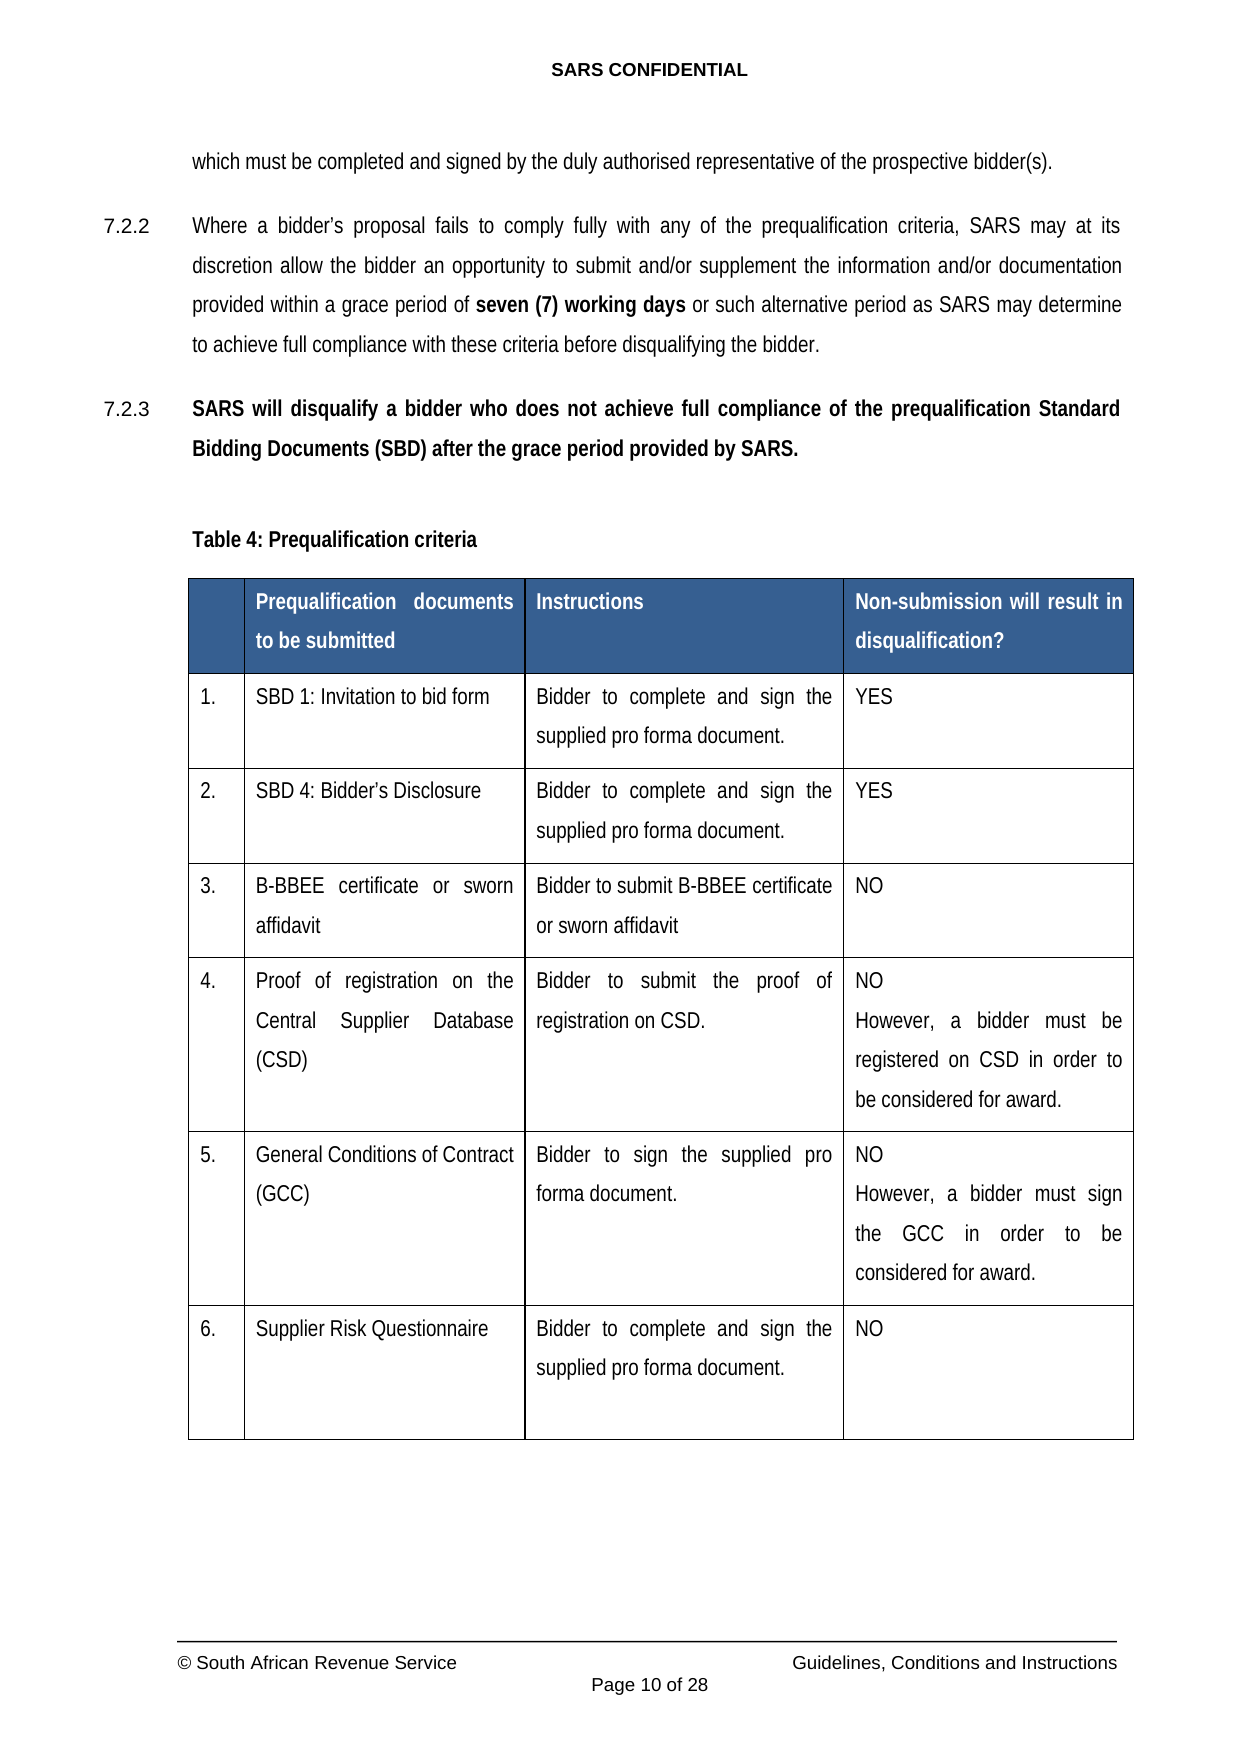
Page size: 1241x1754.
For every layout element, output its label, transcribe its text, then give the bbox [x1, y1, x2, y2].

table_header Prequalification documents to be submitted [245, 579, 524, 673]
table_cell B-BBEE certificate or sworn affidavit [245, 864, 524, 957]
table_cell 5. [189, 1132, 244, 1305]
table_cell Bidder to submit B-BBEE certificate or sworn affidavit [526, 864, 843, 957]
table_cell SBD 4: Bidder’s Disclosure [245, 769, 524, 862]
table_cell Bidder to complete and sign the supplied pro forma document. [526, 1306, 843, 1439]
table_cell Bidder to sign the supplied pro forma document. [526, 1132, 843, 1305]
table_cell Bidder to complete and sign the supplied pro forma document. [526, 769, 843, 862]
text SARS will disqualify a bidder who does not achieve full compliance of the prequalification Standard Bidding Documents (SBD) after the grace period provided by SARS. [103, 395, 1122, 461]
table_cell YES [844, 769, 1133, 862]
table_cell NO [844, 1306, 1133, 1439]
table_cell Proof of registration on the Central Supplier Database (CSD) [245, 958, 524, 1131]
table_cell 3. [189, 864, 244, 957]
text Table 4: Prequalification criteria [192, 526, 1122, 552]
table_cell NO However, a bidder must be registered on CSD in order to be considered for award. [844, 958, 1133, 1131]
table_cell 6. [189, 1306, 244, 1439]
table_cell SBD 1: Invitation to bid form [245, 674, 524, 768]
table_header Non-submission will result in disqualification? [844, 579, 1133, 673]
table_cell Bidder to submit the proof of registration on CSD. [526, 958, 843, 1131]
table_cell General Conditions of Contract (GCC) [245, 1132, 524, 1305]
table_cell Supplier Risk Questionnaire [245, 1306, 524, 1439]
table_header Instructions [526, 579, 843, 673]
table_cell 1. [189, 674, 244, 768]
table_cell NO However, a bidder must sign the GCC in order to be considered for award. [844, 1132, 1133, 1305]
table_cell 4. [189, 958, 244, 1131]
text Where a bidder’s proposal fails to comply fully with any of the prequalification criteria, SARS may at its discretion allow the bidder an opportunity to submit and/or supplement the information and/or documentation provided within a grace period of seven (7) working days or such alternative period as SARS may determine to achieve full compliance with these criteria before disqualifying the bidder. [103, 212, 1122, 357]
table_header [189, 579, 244, 673]
table_cell NO [844, 864, 1133, 957]
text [103, 148, 1122, 174]
table_cell 2. [189, 769, 244, 862]
table_cell YES [844, 674, 1133, 768]
table_cell Bidder to complete and sign the supplied pro forma document. [526, 674, 843, 768]
